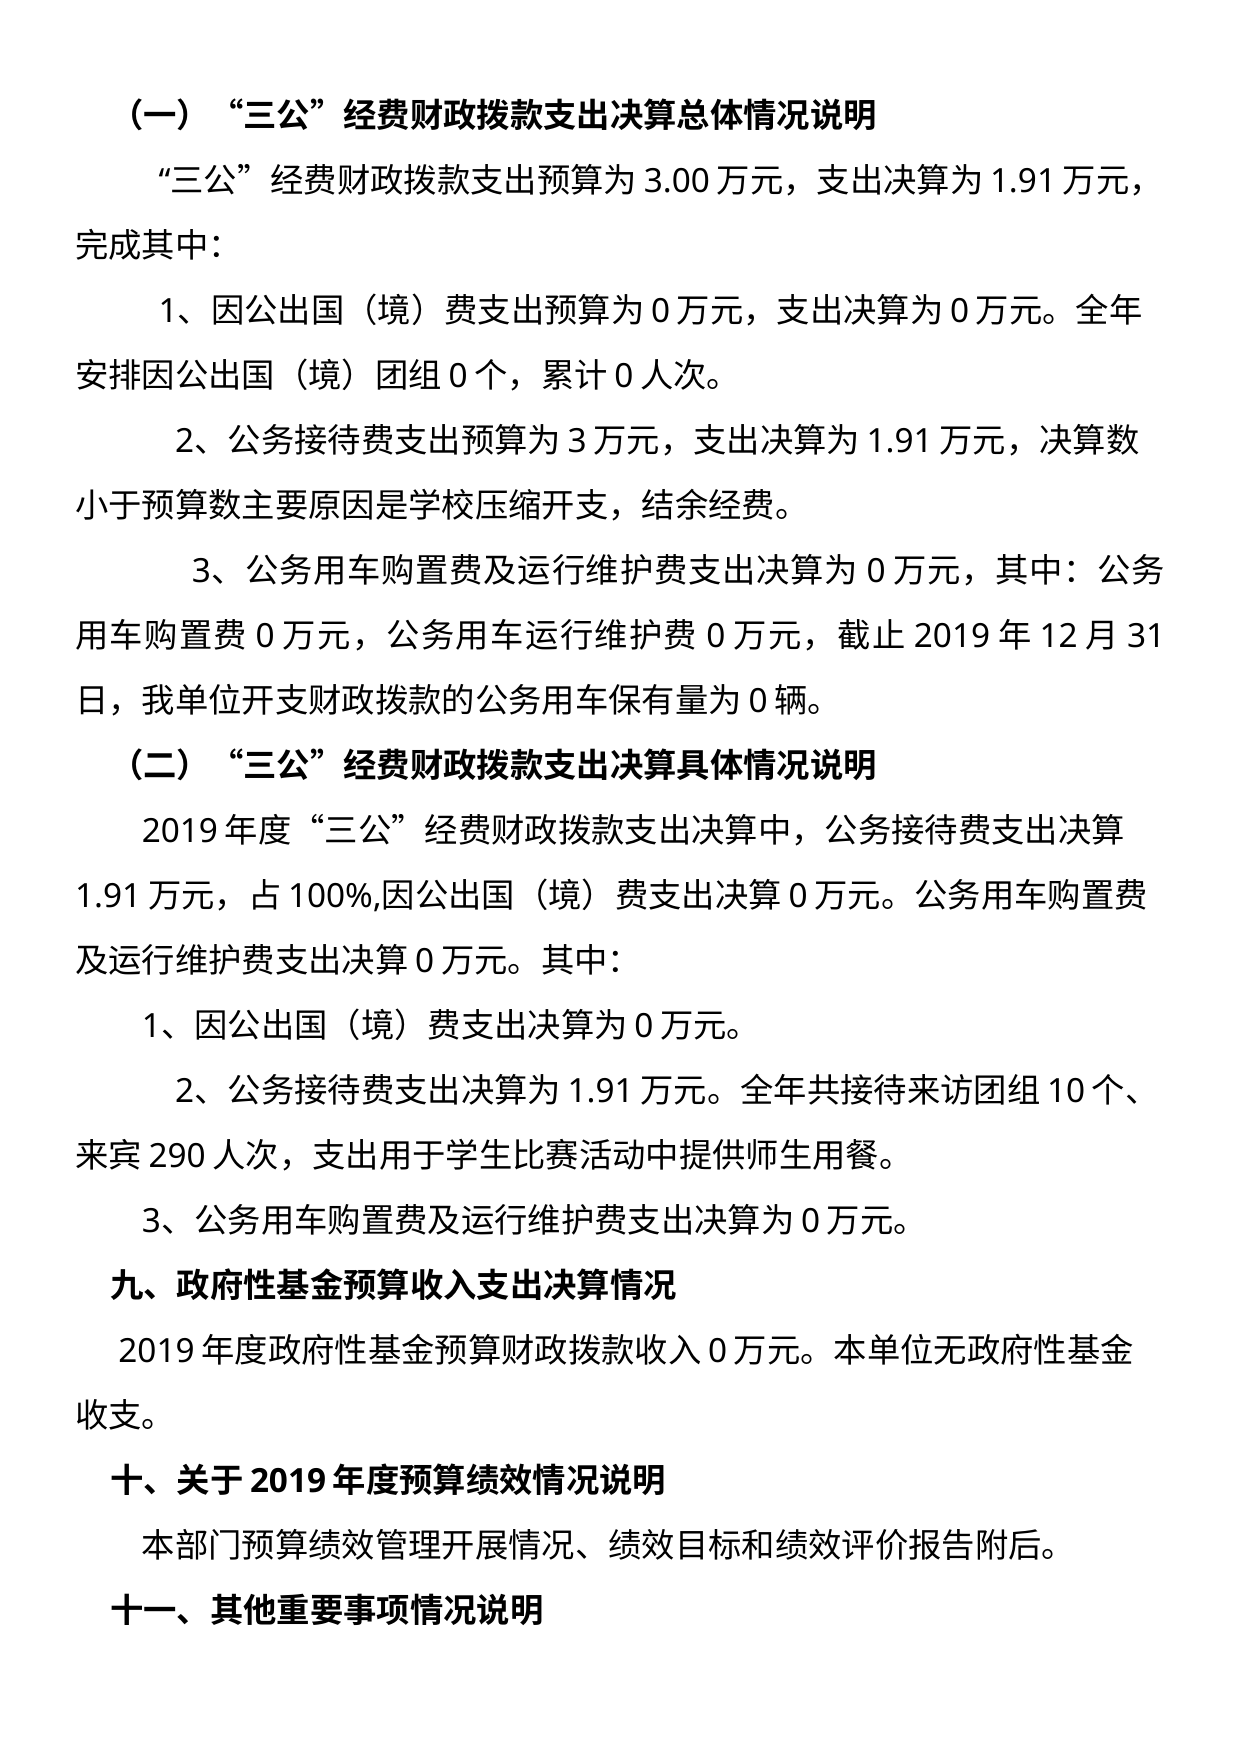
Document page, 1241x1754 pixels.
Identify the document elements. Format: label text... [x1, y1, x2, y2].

text 2019年度政府性基金预算财政拨款收入0万元。本单位无政府性基金收支。 [75, 1316, 1165, 1446]
text 2019年度“三公”经费财政拨款支出决算中，公务接待费支出决算1.91万元，占100%,因公出国（境）费支出决算0万元。公务用车购置费及运行维护费支出决算0万元。其中： [75, 796, 1165, 991]
text 十、关于2019年度预算绩效情况说明 [75, 1446, 1165, 1511]
text 3、公务用车购置费及运行维护费支出决算为0万元。 [75, 1186, 1165, 1251]
text 2、公务接待费支出预算为3万元，支出决算为1.91万元，决算数小于预算数主要原因是学校压缩开支，结余经费。 [75, 406, 1165, 536]
text “三公”经费财政拨款支出预算为3.00万元，支出决算为1.91万元，完成其中： [75, 146, 1165, 276]
text （二）“三公”经费财政拨款支出决算具体情况说明 [75, 731, 1165, 796]
text 1、因公出国（境）费支出预算为0万元，支出决算为0万元。全年安排因公出国（境）团组0个，累计0人次。 [75, 276, 1165, 406]
text 本部门预算绩效管理开展情况、绩效目标和绩效评价报告附后。 [75, 1511, 1165, 1576]
text 1、因公出国（境）费支出决算为0万元。 [75, 991, 1165, 1056]
text 2、公务接待费支出决算为1.91万元。全年共接待来访团组10个、来宾290人次，支出用于学生比赛活动中提供师生用餐。 [75, 1056, 1165, 1186]
text （一）“三公”经费财政拨款支出决算总体情况说明 [75, 81, 1165, 146]
text 十一、其他重要事项情况说明 [75, 1576, 1165, 1641]
text 九、政府性基金预算收入支出决算情况 [75, 1251, 1165, 1316]
text 3、公务用车购置费及运行维护费支出决算为0万元，其中：公务用车购置费0万元，公务用车运行维护费0万元，截止2019年12月31日，我单位开支财政拨款的公务用车保有量为0辆。 [75, 536, 1165, 731]
